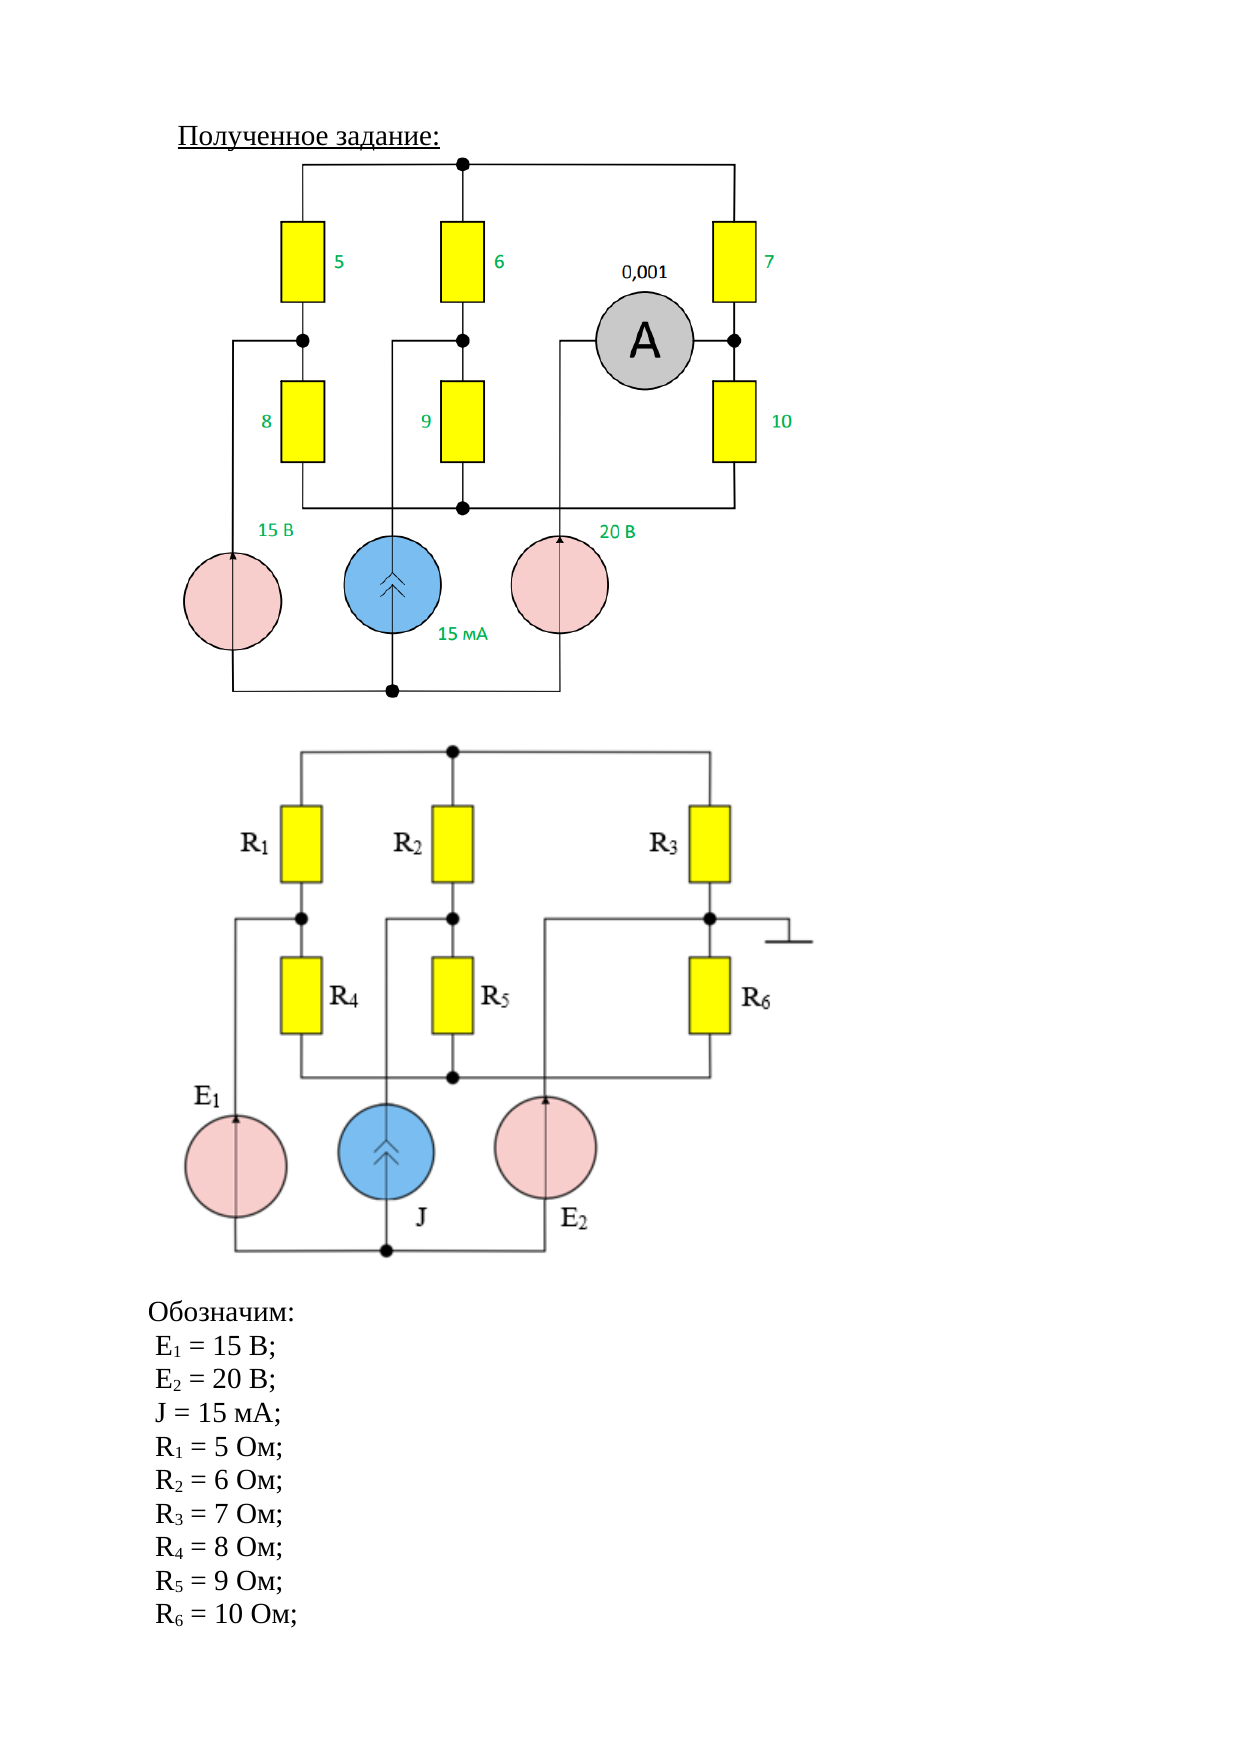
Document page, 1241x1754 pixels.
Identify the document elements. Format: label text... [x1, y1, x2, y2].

text R3 = 7 Ом; [148, 1496, 1152, 1529]
text J = 15 мА; [148, 1395, 1152, 1429]
text R2 = 6 Ом; [148, 1462, 1152, 1496]
text R6 = 10 Ом; [148, 1596, 1152, 1630]
text Обозначим: [148, 1294, 1152, 1328]
text R4 = 8 Ом; [148, 1529, 1152, 1563]
text E1 = 15 В; [148, 1328, 1152, 1362]
picture [177, 737, 820, 1264]
text R5 = 9 Ом; [148, 1563, 1152, 1596]
picture [177, 151, 798, 704]
text R1 = 5 Ом; [148, 1429, 1152, 1462]
text E2 = 20 В; [148, 1362, 1152, 1395]
text Полученное задание: [148, 118, 1152, 152]
